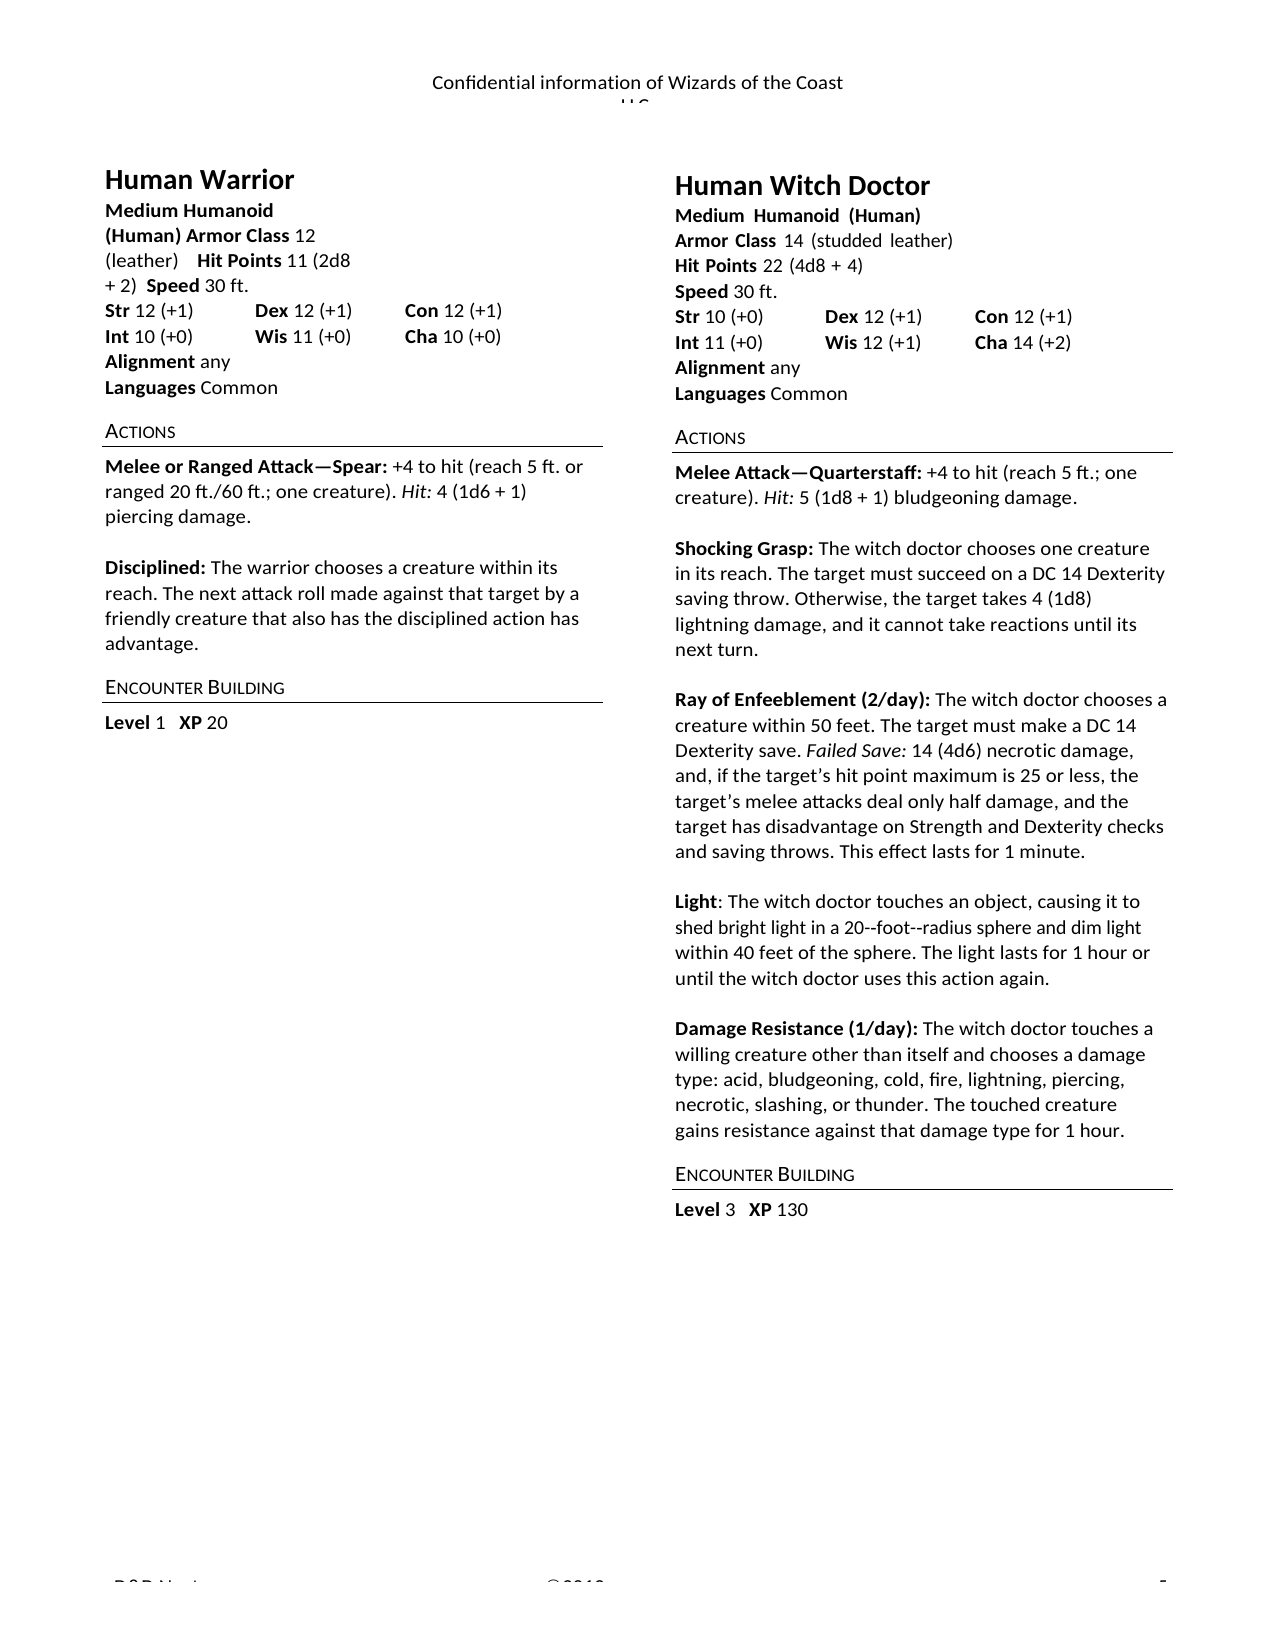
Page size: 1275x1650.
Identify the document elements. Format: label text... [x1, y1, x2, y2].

text Alignment any [105, 350, 599, 374]
text Damage Resistance (1/day): The witch doctor touches a willing creature other than itself and chooses a damage type: acid, bludgeoning, cold, fire, lightning, piercing, necrotic, slashing, or thunder. The touched creature gains resistance against that damage type for 1 hour. [675, 1016, 1164, 1142]
text ACTIONS [675, 423, 1187, 449]
text Level 1 XP 20 [105, 710, 599, 734]
text ACTIONS [105, 417, 599, 444]
text Melee Attack—Quarterstaff: +4 to hit (reach 5 ft.; one creature). Hit: 5 (1d8 + 1) bludgeoning damage. [675, 460, 1187, 509]
text Str 12 (+1) Dex 12 (+1) Con 12 (+1) [105, 299, 599, 323]
text Disciplined: The warrior chooses a creature within its reach. The next attack roll made against that target by a friendly creature that also has the disciplined action has advantage. [105, 556, 595, 656]
text Languages Common [105, 375, 599, 399]
text Languages Common [675, 381, 1187, 405]
text Shocking Grasp: The witch doctor chooses one creature in its reach. The target must succeed on a DC 14 Dexterity saving throw. Otherwise, the target takes 4 (1d8) lightning damage, and it cannot take reactions until its next turn. [675, 536, 1168, 661]
text ENCOUNTER BUILDING [105, 673, 599, 700]
text Ray of Enfeeblement (2/day): The witch doctor chooses a creature within 50 feet. The target must make a DC 14 Dexterity save. Failed Save: 14 (4d6) necrotic damage, and, if the target’s hit point maximum is 25 or less, the target’s melee attacks deal only half damage, and the target has disadvantage on Strength and Dexterity checks and saving throws. This effect lasts for 1 minute. [675, 687, 1175, 863]
text Alignment any [675, 355, 1187, 379]
text Int 11 (+0) Wis 12 (+1) Cha 14 (+2) [675, 330, 1187, 354]
text Melee or Ranged Attack—Spear: +4 to hit (reach 5 ft. or ranged 20 ft./60 ft.; one creature). Hit: 4 (1d6 + 1) piercing damage. [105, 454, 599, 529]
text Light: The witch doctor touches an object, causing it to shed bright light in a 20-­‐foot-­‐radius sphere and dim light within 40 feet of the sphere. The light lasts for 1 hour or until the witch doctor uses this action again. [675, 890, 1152, 990]
text Human Warrior Medium Humanoid (Human) Armor Class 12 (leather) Hit Points 11 (2d8 + 2) Speed 30 ft. [105, 161, 353, 297]
text Speed 30 ft. [675, 279, 1187, 303]
text Str 10 (+0) Dex 12 (+1) Con 12 (+1) [675, 304, 1187, 328]
text Human Witch Doctor Medium Humanoid (Human) Armor Class 14 (studded leather) Hit Points 22 (4d8 + 4) [675, 167, 971, 278]
text ENCOUNTER BUILDING [675, 1160, 1187, 1187]
text Int 10 (+0) Wis 11 (+0) Cha 10 (+0) [105, 324, 599, 348]
text Level 3 XP 130 [675, 1197, 1187, 1221]
